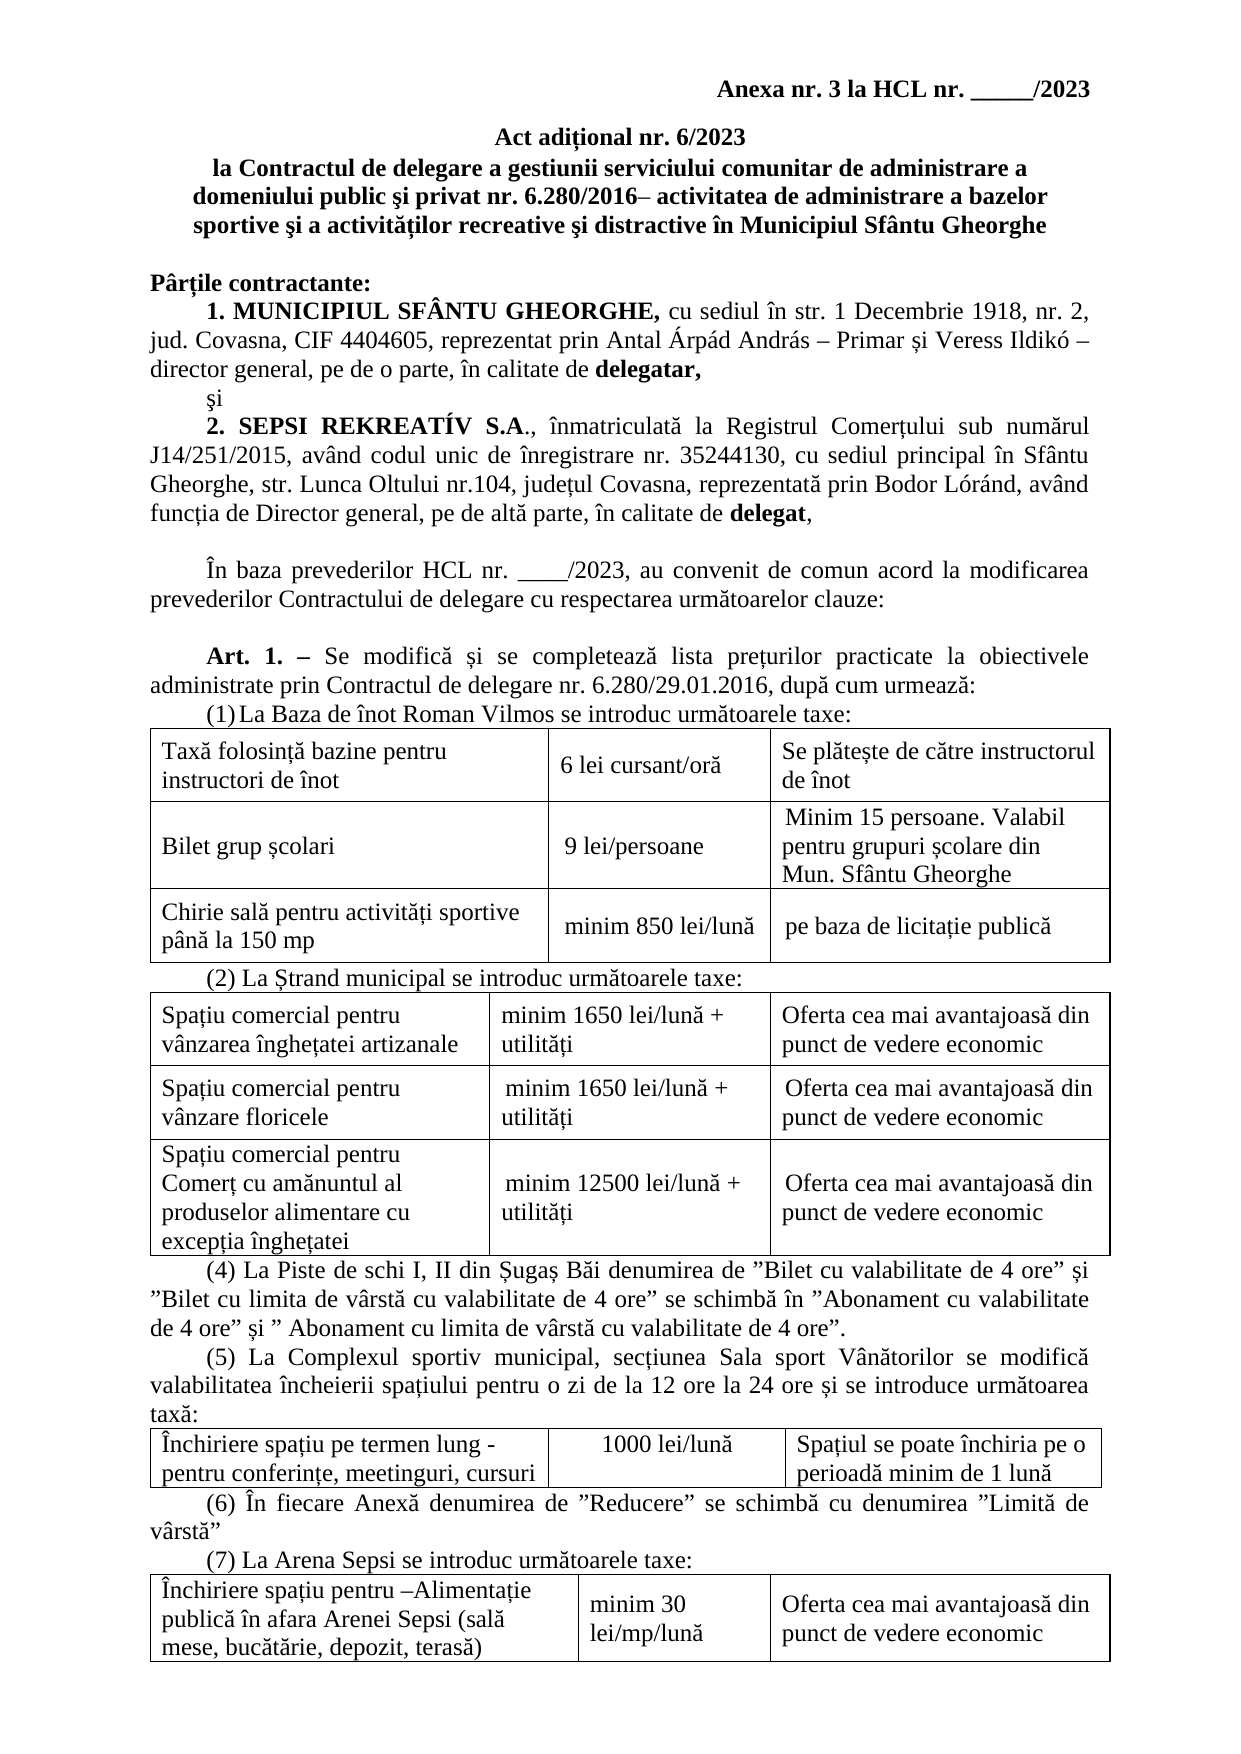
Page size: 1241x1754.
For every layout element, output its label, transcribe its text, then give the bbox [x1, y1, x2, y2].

text Pârțile contractante: [150, 268, 1090, 296]
table_header Oferta cea mai avantajoasă din punct de vedere economic [771, 993, 1109, 1065]
table_cell Minim 15 persoane. Valabil pentru grupuri școlare din Mun. Sfântu Gheorghe [771, 802, 1109, 888]
table_cell minim 850 lei/lună [549, 889, 770, 962]
text (2) La Ștrand municipal se introduc următoarele taxe: [150, 963, 1090, 992]
table_cell Oferta cea mai avantajoasă din punct de vedere economic [771, 1066, 1109, 1138]
text (6) În fiecare Anexă denumirea de ”Reducere” se schimbă cu denumirea ”Limită de vârstă” [150, 1488, 1090, 1545]
table_cell minim 1650 lei/lună + utilități [490, 1066, 770, 1138]
text şi [150, 383, 1090, 411]
table_header 6 lei cursant/oră [549, 729, 770, 801]
text (5) La Complexul sportiv municipal, secțiunea Sala sport Vânătorilor se modifică valabilitatea încheierii spațiului pentru o zi de la 12 ore la 24 ore și se introduce următoarea taxă: [150, 1342, 1090, 1428]
text Art. 1. – Se modifică și se completează lista prețurilor practicate la obiectivele administrate prin Contractul de delegare nr. 6.280/29.01.2016, după cum urmează: [150, 641, 1090, 699]
table_header minim 1650 lei/lună + utilități [490, 993, 770, 1065]
table_cell 9 lei/persoane [549, 802, 770, 888]
table_header Închiriere spațiu pentru –Alimentație publică în afara Arenei Sepsi (sală mese, bucătărie, depozit, terasă) [151, 1575, 578, 1661]
text (7) La Arena Sepsi se introduc următoarele taxe: [150, 1545, 1090, 1574]
table_header Spațiu comercial pentru vânzarea înghețatei artizanale [151, 993, 489, 1065]
table_header Se plătește de către instructorul de înot [771, 729, 1109, 801]
list La Baza de înot Roman Vilmos se introduc următoarele taxe: [206, 699, 1090, 728]
table_cell minim 12500 lei/lună + utilități [490, 1140, 770, 1254]
table_header Spațiul se poate închiria pe o perioadă minim de 1 lună [786, 1429, 1101, 1487]
table_header Taxă folosință bazine pentru instructori de înot [151, 729, 548, 801]
table_cell Chirie sală pentru activități sportive până la 150 mp [151, 889, 548, 962]
text Anexa nr. 3 la HCL nr. _____/2023 [150, 74, 1090, 103]
text (4) La Piste de schi I, II din Șugaș Băi denumirea de ”Bilet cu valabilitate de 4 ore” și ”Bilet cu limita de vârstă cu valabilitate de 4 ore” se schimbă în ”Abonament cu valabilitate de 4 ore” și ” Abonament cu limita de vârstă cu valabilitate de 4 ore”. [150, 1256, 1090, 1342]
text 1. MUNICIPIUL SFÂNTU GHEORGHE, cu sediul în str. 1 Decembrie 1918, nr. 2, jud. Covasna, CIF 4404605, reprezentat prin Antal Árpád András – Primar și Veress Ildikó – director general, pe de o parte, în calitate de delegatar, [150, 296, 1090, 383]
table_cell Spațiu comercial pentru Comerț cu amănuntul al produselor alimentare cu excepția înghețatei [151, 1140, 489, 1254]
text la Contractul de delegare a gestiunii serviciului comunitar de administrare a domeniului public şi privat nr. 6.280/2016– activitatea de administrare a bazelor sportive şi a activităților recreative şi distractive în Municipiul Sfântu Gheorghe [150, 153, 1090, 239]
table_cell Oferta cea mai avantajoasă din punct de vedere economic [771, 1140, 1109, 1254]
table_header Închiriere spațiu pe termen lung - pentru conferințe, meetinguri, cursuri [151, 1429, 548, 1487]
table_header Oferta cea mai avantajoasă din punct de vedere economic [771, 1575, 1109, 1661]
table_header minim 30 lei/mp/lună [579, 1575, 770, 1661]
text În baza prevederilor HCL nr. ____/2023, au convenit de comun acord la modificarea prevederilor Contractului de delegare cu respectarea următoarelor clauze: [150, 555, 1090, 613]
table_cell Spațiu comercial pentru vânzare floricele [151, 1066, 489, 1138]
text Act adițional nr. 6/2023 [150, 122, 1090, 150]
table_header 1000 lei/lună [549, 1429, 785, 1487]
table_cell pe baza de licitație publică [771, 889, 1109, 962]
table_cell Bilet grup școlari [151, 802, 548, 888]
text 2. SEPSI REKREATÍV S.A., înmatriculată la Registrul Comerțului sub numărul J14/251/2015, având codul unic de înregistrare nr. 35244130, cu sediul principal în Sfântu Gheorghe, str. Lunca Oltului nr.104, județul Covasna, reprezentată prin Bodor Lóránd, având funcția de Director general, pe de altă parte, în calitate de delegat, [150, 411, 1090, 526]
